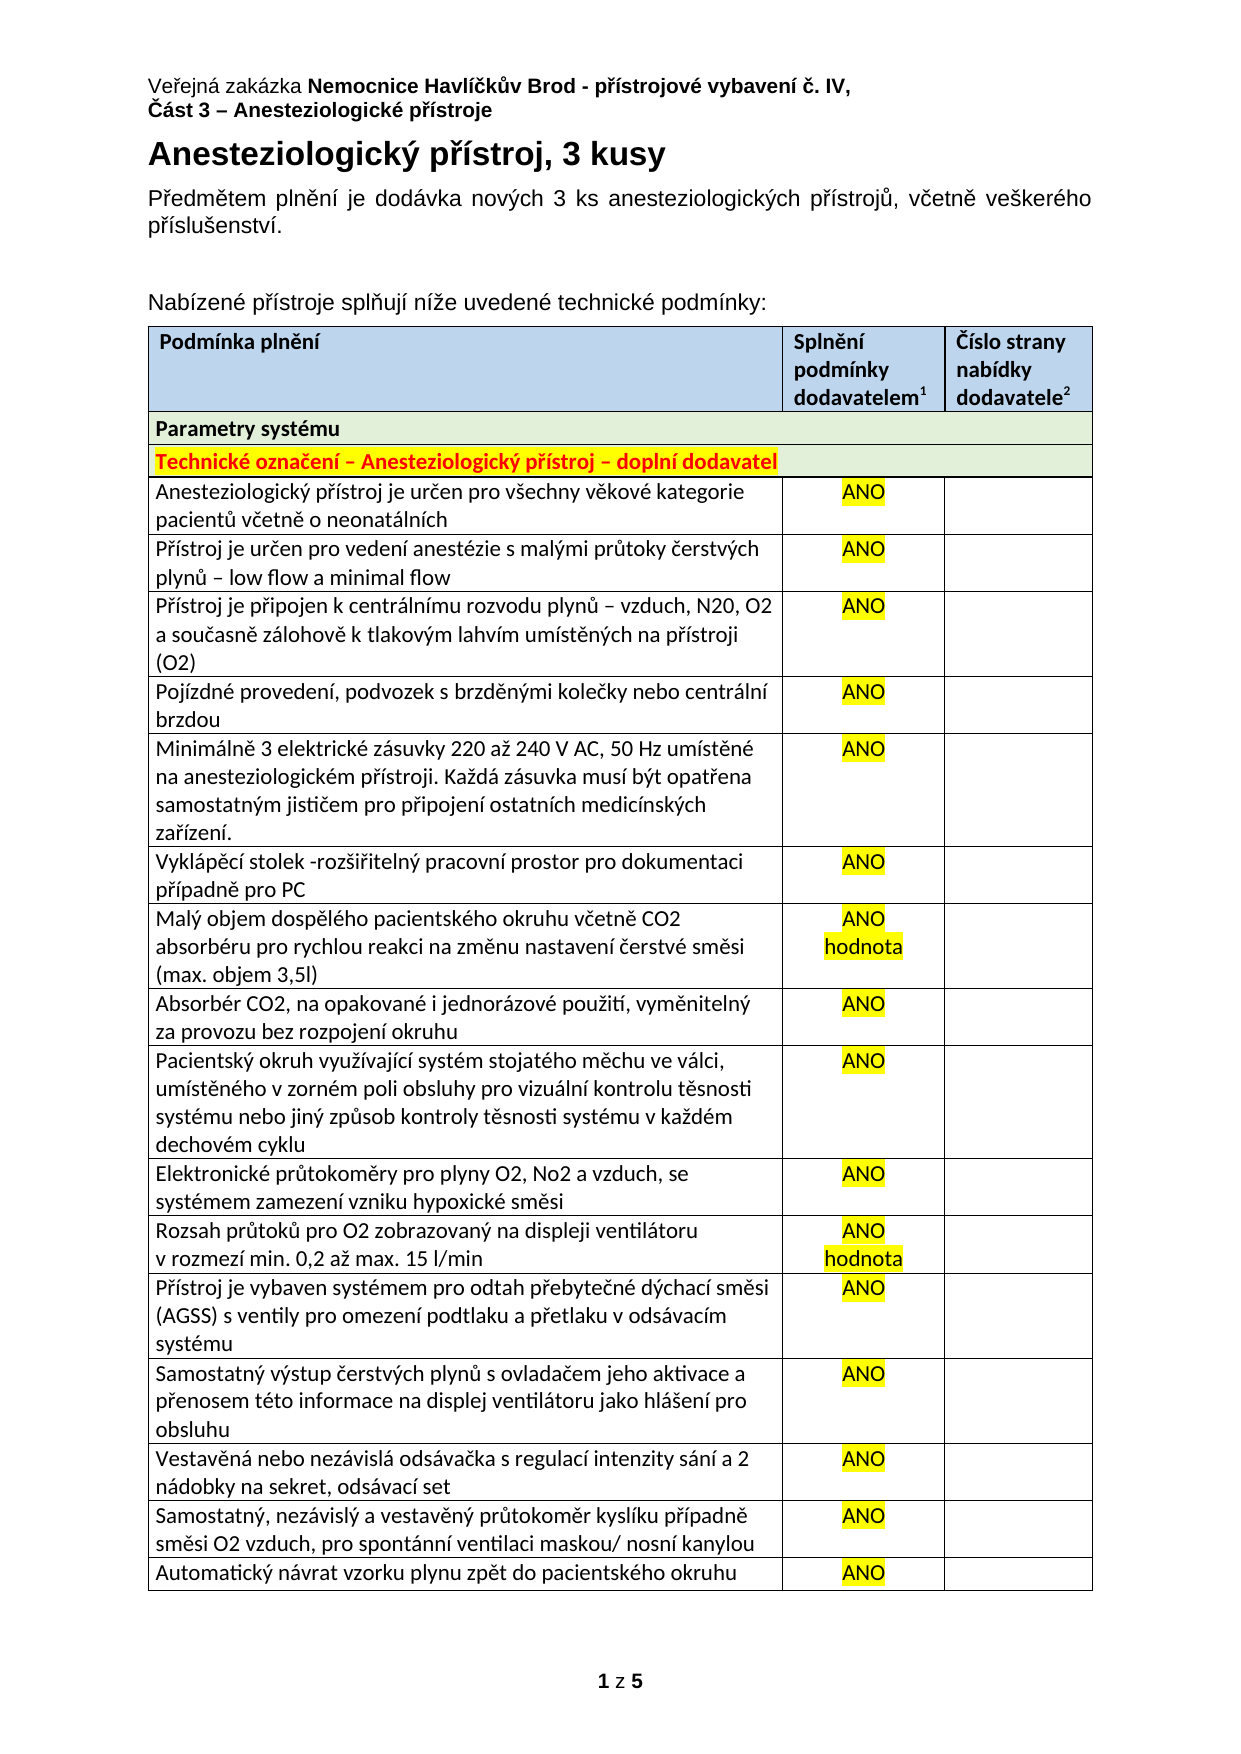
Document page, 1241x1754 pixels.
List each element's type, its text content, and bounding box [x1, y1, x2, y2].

text Veřejná zakázka Nemocnice Havlíčkův Brod - přístrojové vybavení č. IV, [148, 74, 1181, 98]
table_cell Samostatný výstup čerstvých plynů s ovladačem jeho aktivace a přenosem této informace na displej ventilátoru jako hlášení pro obsluhu [149, 1359, 782, 1443]
table_header Podmínka plnění [149, 327, 782, 411]
table_cell ANO [783, 1444, 944, 1500]
table_cell Přístroj je připojen k centrálnímu rozvodu plynů – vzduch, N20, O2 a současně zálohově k tlakovým lahvím umístěných na přístroji (O2) [149, 592, 782, 676]
table_cell ANO [783, 847, 944, 903]
table_cell Automatický návrat vzorku plynu zpět do pacientského okruhu [149, 1558, 782, 1590]
table_cell [945, 1359, 1092, 1443]
table_header Číslo strany nabídky dodavatele [946, 327, 1092, 411]
table_cell ANO [783, 989, 944, 1045]
table_cell Elektronické průtokoměry pro plyny O2, No2 a vzduch, se systémem zamezení vzniku hypoxické směsi [149, 1159, 782, 1215]
table_cell Pacientský okruh využívající systém stojatého měchu ve válci, umístěného v zorném poli obsluhy pro vizuální kontrolu těsnosti systému nebo jiný způsob kontroly těsnosti systému v každém dechovém cyklu [149, 1046, 782, 1158]
table_cell ANO [783, 677, 944, 733]
table_cell [945, 592, 1092, 676]
table_cell Minimálně 3 elektrické zásuvky 220 až 240 V AC, 50 Hz umístěné na anesteziologickém přístroji. Každá zásuvka musí být opatřena samostatným jističem pro připojení ostatních medicínských zařízení. [149, 734, 782, 846]
text Nabízené přístroje splňují níže uvedené technické podmínky: [148, 289, 1093, 316]
table_cell ANO hodnota [783, 1216, 944, 1272]
table_cell ANO [783, 1274, 944, 1358]
table_cell [945, 847, 1092, 903]
text Anesteziologický přístroj, 3 kusy [148, 134, 1093, 173]
table_cell ANO [783, 592, 944, 676]
table_cell ANO [783, 1501, 944, 1557]
table_cell [945, 1501, 1092, 1557]
table_cell ANO hodnota [783, 904, 944, 988]
table_cell Pojízdné provedení, podvozek s brzděnými kolečky nebo centrální brzdou [149, 677, 782, 733]
table_cell [945, 535, 1092, 591]
table_cell [945, 1159, 1092, 1215]
table_cell Vestavěná nebo nezávislá odsávačka s regulací intenzity sání a 2 nádobky na sekret, odsávací set [149, 1444, 782, 1500]
table_cell [945, 1216, 1092, 1272]
table_cell [945, 478, 1092, 533]
table_cell ANO [783, 1359, 944, 1443]
table_cell [945, 989, 1092, 1045]
table_cell ANO [783, 478, 944, 533]
table_cell ANO [783, 1558, 944, 1590]
table_cell ANO [783, 535, 944, 591]
text Předmětem plnění je dodávka nových 3 ks anesteziologických přístrojů, včetně veškerého příslušenství. [148, 185, 1093, 238]
table_cell Rozsah průtoků pro O2 zobrazovaný na displeji ventilátoru v rozmezí min. 0,2 až max. 15 l/min [149, 1216, 782, 1272]
table_cell [945, 1046, 1092, 1158]
table_cell Přístroj je určen pro vedení anestézie s malými průtoky čerstvých plynů – low flow a minimal flow [149, 535, 782, 591]
table_cell [945, 1444, 1092, 1500]
table_cell Technické označení – Anesteziologický přístroj – doplní dodavatel [149, 445, 1092, 476]
table_cell Malý objem dospělého pacientského okruhu včetně CO2 absorbéru pro rychlou reakci na změnu nastavení čerstvé směsi (max. objem 3,5l) [149, 904, 782, 988]
table_cell [945, 904, 1092, 988]
table_cell ANO [783, 734, 944, 846]
table_cell [945, 677, 1092, 733]
table_cell Samostatný, nezávislý a vestavěný průtokoměr kyslíku případně směsi O2 vzduch, pro spontánní ventilaci maskou/ nosní kanylou [149, 1501, 782, 1557]
table_cell ANO [783, 1046, 944, 1158]
table_cell Anesteziologický přístroj je určen pro všechny věkové kategorie pacientů včetně o neonatálních [149, 478, 782, 533]
table_cell Vyklápěcí stolek -rozšiřitelný pracovní prostor pro dokumentaci případně pro PC [149, 847, 782, 903]
text Část 3 – Anesteziologické přístroje [148, 98, 1181, 122]
table_cell [945, 1274, 1092, 1358]
table_cell [945, 1558, 1092, 1590]
table_cell Přístroj je vybaven systémem pro odtah přebytečné dýchací směsi (AGSS) s ventily pro omezení podtlaku a přetlaku v odsávacím systému [149, 1274, 782, 1358]
table_cell [945, 734, 1092, 846]
table_header Splnění podmínky dodavatelem [783, 327, 944, 411]
table_cell ANO [783, 1159, 944, 1215]
table_cell Absorbér CO2, na opakované i jednorázové použití, vyměnitelný za provozu bez rozpojení okruhu [149, 989, 782, 1045]
table_header Parametry systému [149, 412, 1092, 444]
